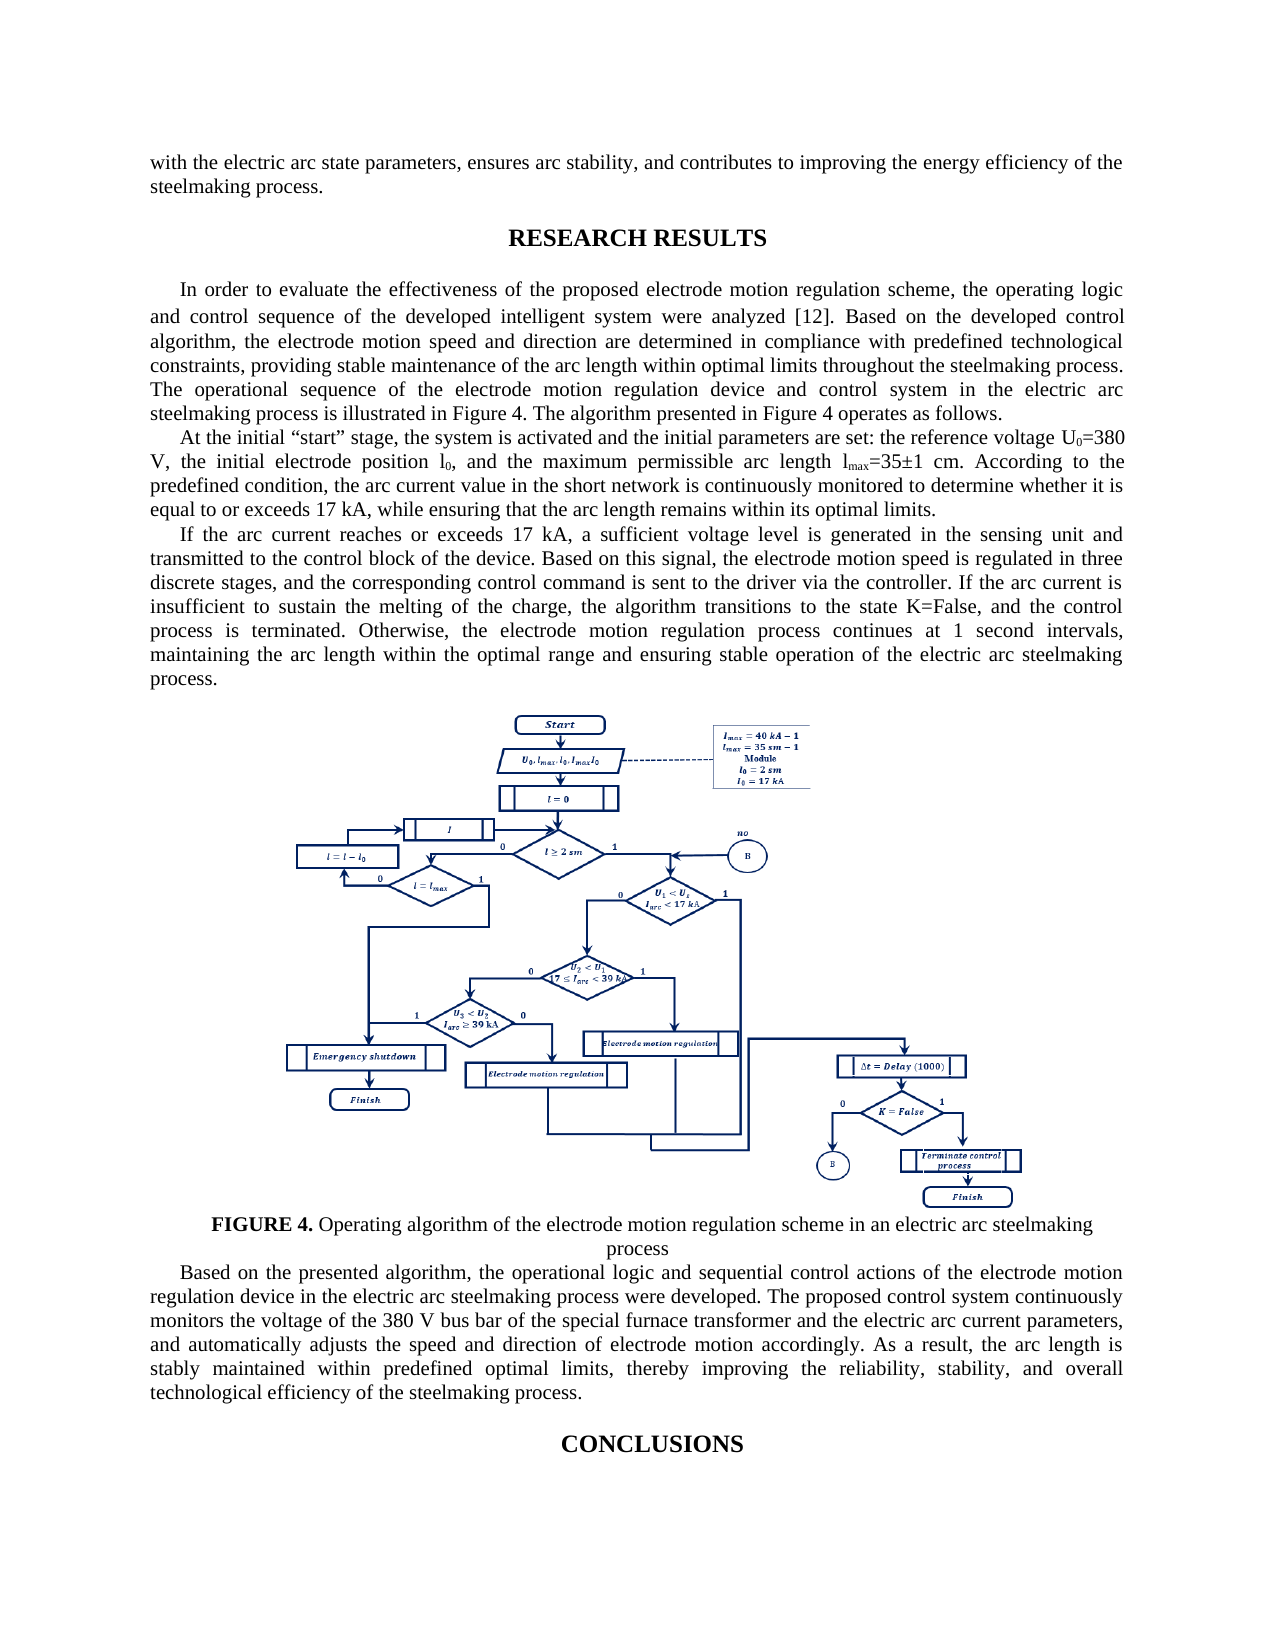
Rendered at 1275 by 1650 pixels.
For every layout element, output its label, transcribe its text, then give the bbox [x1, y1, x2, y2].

text RESEARCH RESULTS [150, 223, 1125, 252]
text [150, 150, 1125, 198]
text FIGURE 4. Operating algorithm of the electrode motion regulation scheme in an electric arc steelmaking process [150, 1212, 1125, 1260]
text If the arc current reaches or exceeds 17 kA, a sufficient voltage level is generated in the sensing unit and transmitted to the control block of the device. Based on this signal, the electrode motion speed is regulated in three discrete stages, and the corresponding control command is sent to the driver via the controller. If the arc current is insufficient to sustain the melting of the charge, the algorithm transitions to the state K=False, and the control process is terminated. Otherwise, the electrode motion regulation process continues at 1 second intervals, maintaining the arc length within the optimal range and ensuring stable operation of the electric arc steelmaking process. [150, 521, 1125, 690]
text In order to evaluate the effectiveness of the proposed electrode motion regulation scheme, the operating logic and control sequence of the developed intelligent system were analyzed [12]. Based on the developed control algorithm, the electrode motion speed and direction are determined in compliance with predefined technological constraints, providing stable maintenance of the arc length within optimal limits throughout the steelmaking process. The operational sequence of the electrode motion regulation device and control system in the electric arc steelmaking process is illustrated in Figure 4. The algorithm presented in Figure 4 operates as follows. [150, 277, 1125, 425]
text CONCLUSIONS [150, 1429, 1125, 1458]
picture [279, 713, 1025, 1212]
text Based on the presented algorithm, the operational logic and sequential control actions of the electrode motion regulation device in the electric arc steelmaking process were developed. The proposed control system continuously monitors the voltage of the 380 V bus bar of the special furnace transformer and the electric arc current parameters, and automatically adjusts the speed and direction of electrode motion accordingly. As a result, the arc length is stably maintained within predefined optimal limits, thereby improving the reliability, stability, and overall technological efficiency of the steelmaking process. [150, 1260, 1125, 1404]
text At the initial “start” stage, the system is activated and the initial parameters are set: the reference voltage U0=380 V, the initial electrode position l0​, and the maximum permissible arc length lmax​=35±1 cm. According to the predefined condition, the arc current value in the short network is continuously monitored to determine whether it is equal to or exceeds 17 kA, while ensuring that the arc length remains within its optimal limits. [150, 425, 1125, 521]
